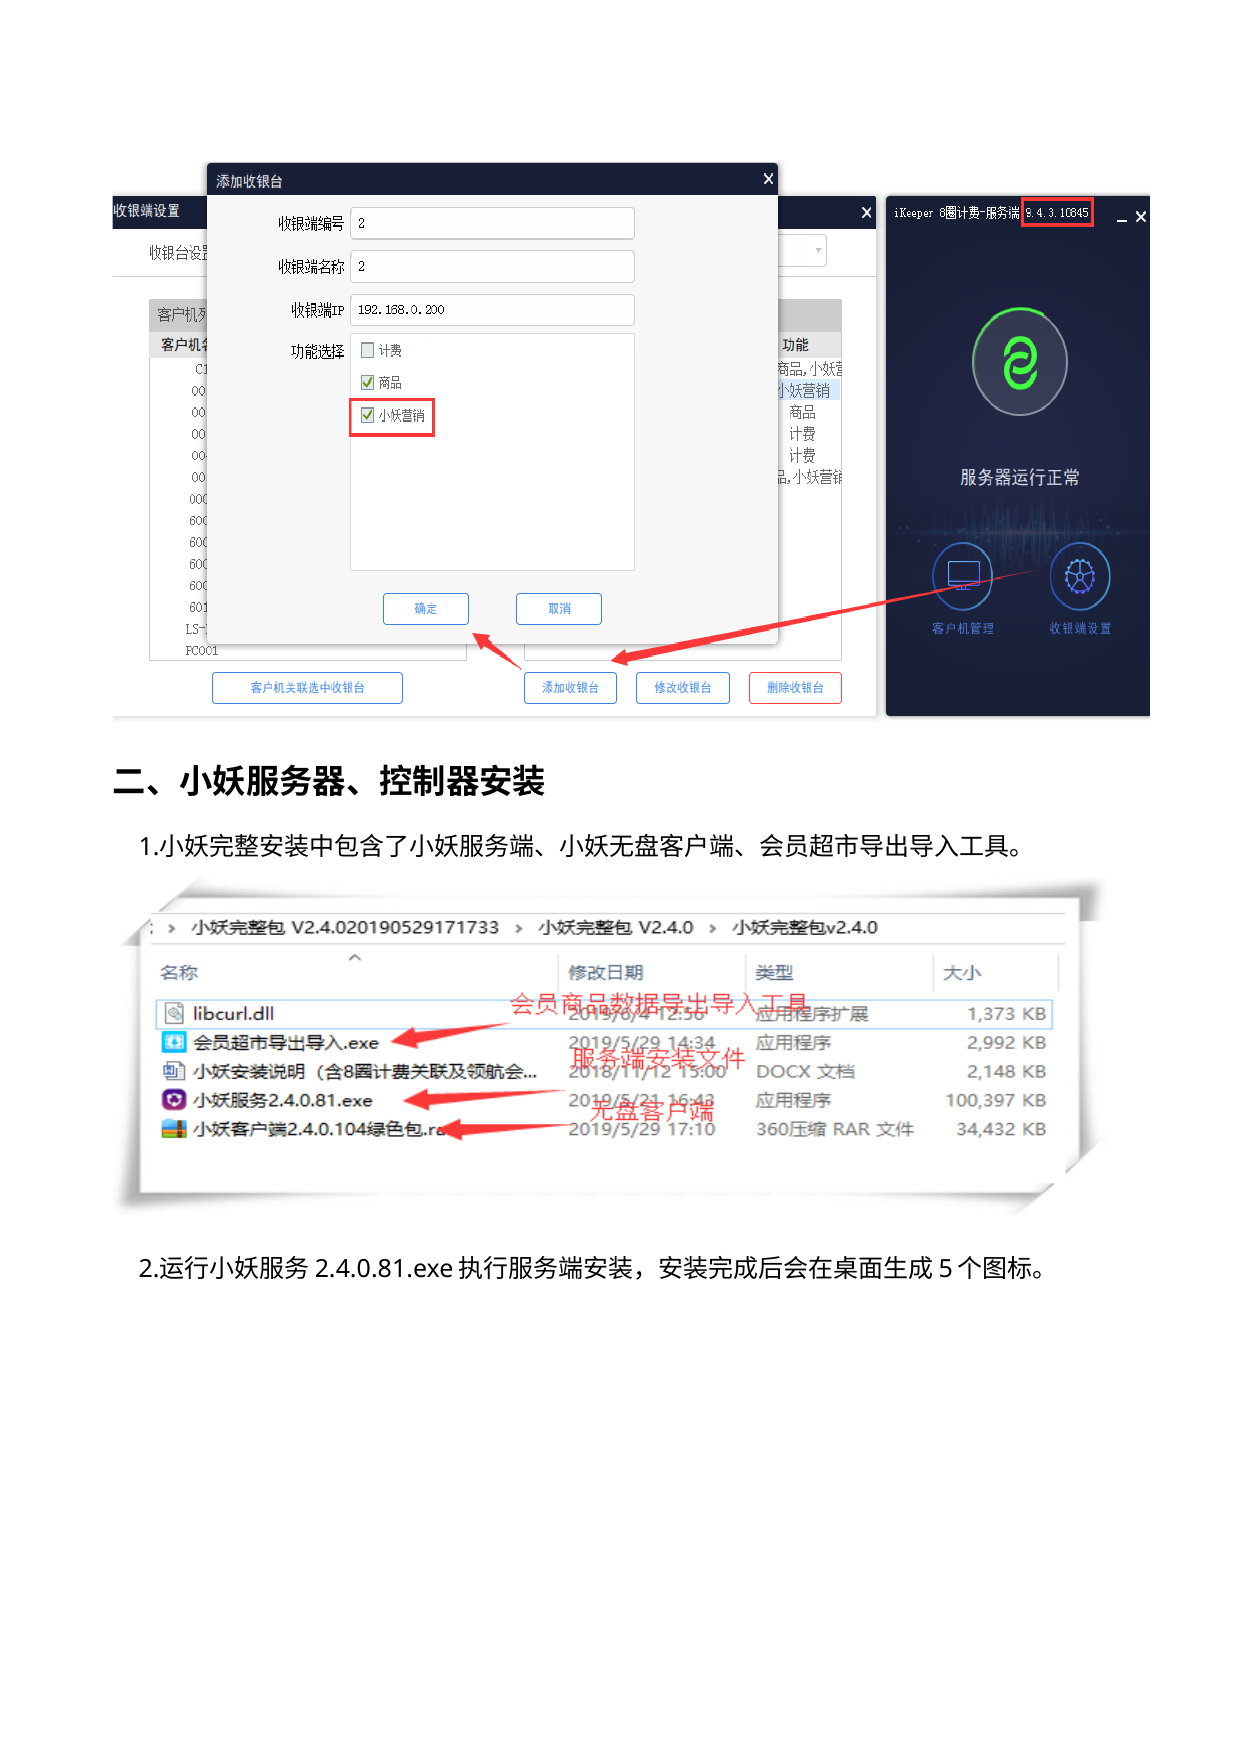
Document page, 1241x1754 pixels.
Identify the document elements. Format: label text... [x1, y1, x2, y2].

text 1.小妖完整安装中包含了小妖服务端、小妖无盘客户端、会员超市导出导入工具。 [112, 812, 1128, 877]
text 2.运行小妖服务2.4.0.81.exe执行服务端安装，安装完成后会在桌面生成5个图标。 [112, 1234, 1128, 1299]
picture [112, 162, 1150, 722]
picture [112, 877, 1108, 1215]
list 小妖服务器、控制器安装 [112, 747, 1128, 812]
